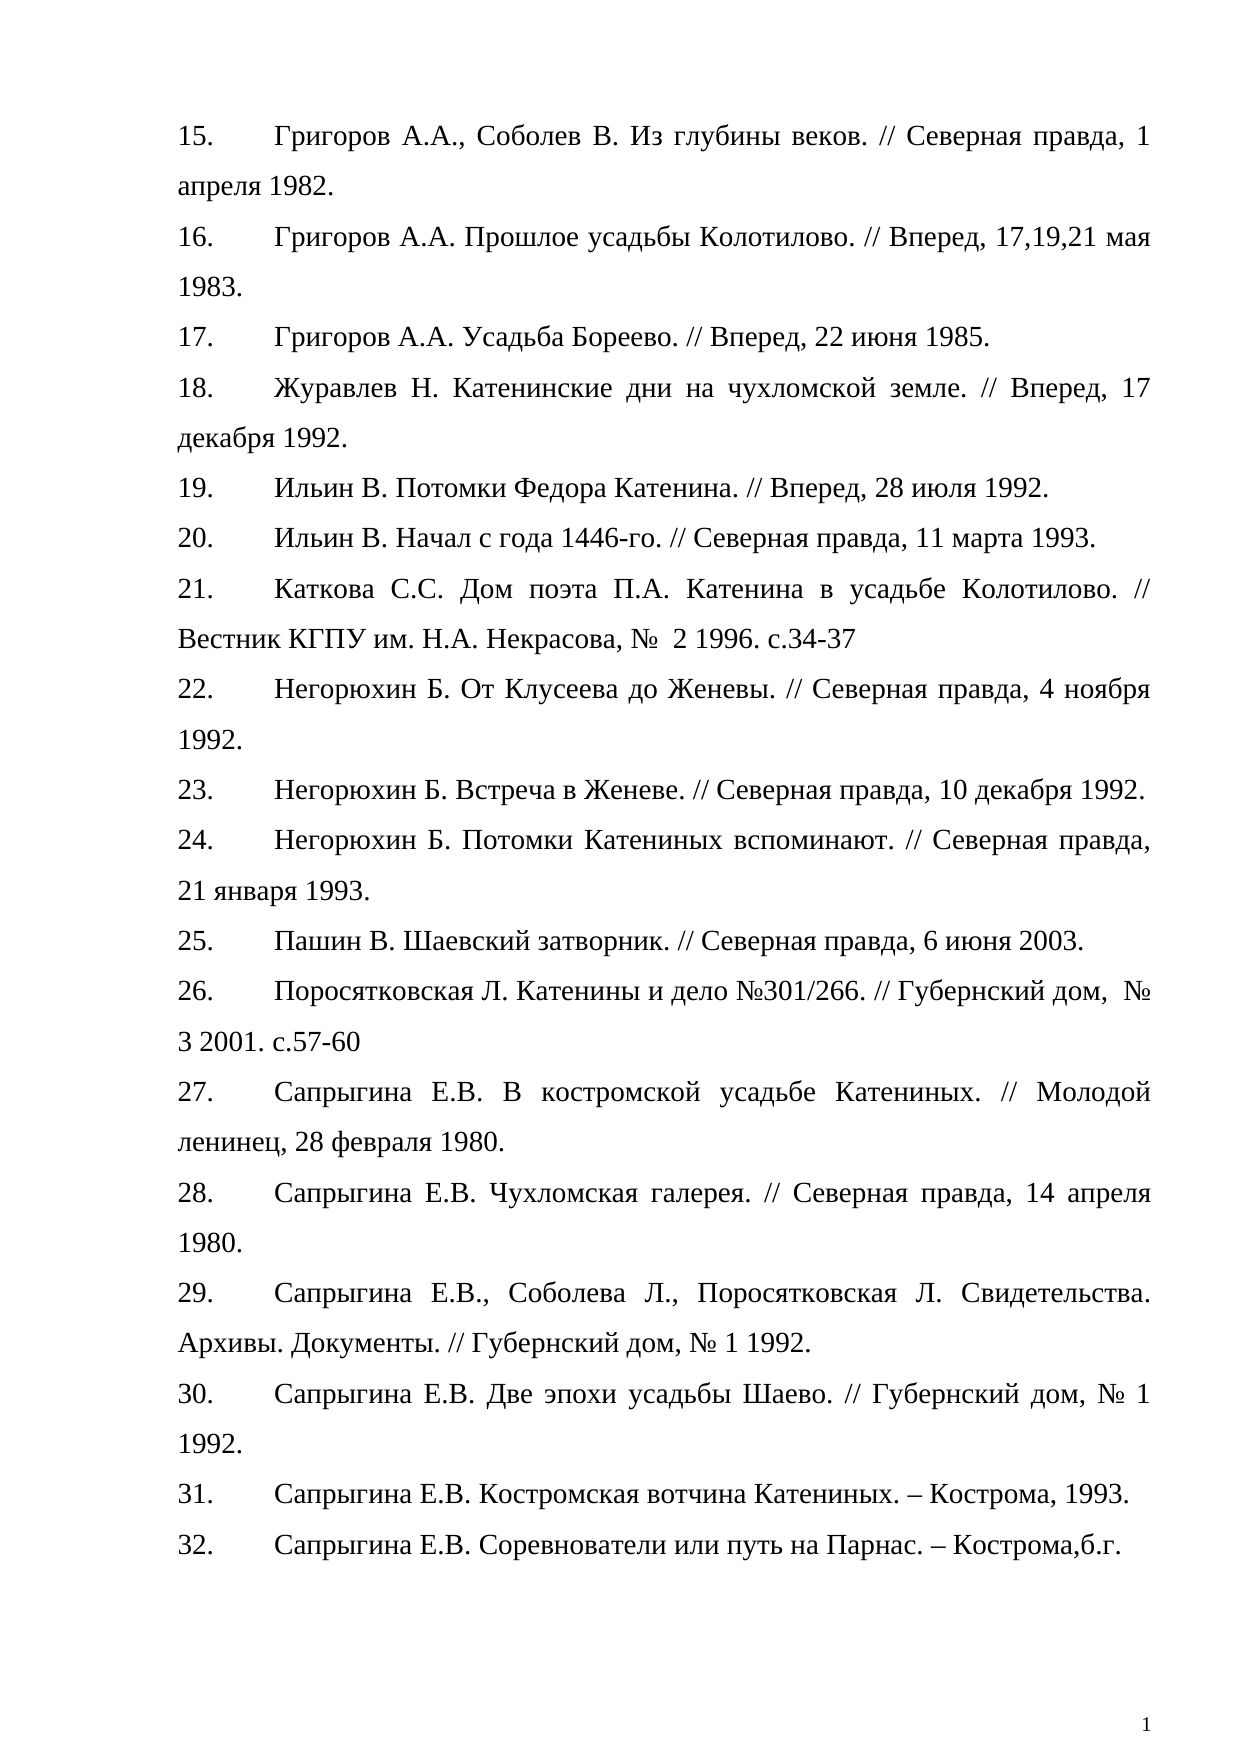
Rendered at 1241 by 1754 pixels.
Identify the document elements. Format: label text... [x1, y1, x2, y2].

list Ильин В. Начал с года 1446-го. // Северная правда, 11 марта 1993. [177, 521, 1152, 554]
list Сапрыгина Е.В. Соревнователи или путь на Парнас. – Кострома,б.г. [177, 1527, 1152, 1560]
list Сапрыгина Е.В. Чухломская галерея. // Северная правда, 14 апреля 1980. [177, 1175, 1152, 1258]
list Григоров А.А., Соболев В. Из глубины веков. // Северная правда, 1 апреля 1982. [177, 118, 1152, 202]
list Сапрыгина Е.В. В костромской усадьбе Катениных. // Молодой ленинец, 28 февраля 1980. [177, 1074, 1152, 1158]
list Григоров А.А. Прошлое усадьбы Колотилово. // Вперед, 17,19,21 мая 1983. [177, 219, 1152, 303]
list Сапрыгина Е.В. Костромская вотчина Катениных. – Кострома, 1993. [177, 1477, 1152, 1510]
list Сапрыгина Е.В. Две эпохи усадьбы Шаево. // Губернский дом, № 1 1992. [177, 1376, 1152, 1460]
list Сапрыгина Е.В., Соболева Л., Поросятковская Л. Свидетельства. Архивы. Документы. // Губернский дом, № 1 1992. [177, 1275, 1152, 1359]
list Негорюхин Б. Встреча в Женеве. // Северная правда, 10 декабря 1992. [177, 772, 1152, 806]
list Поросятковская Л. Катенины и дело №301/266. // Губернский дом, № 3 2001. с.57-60 [177, 973, 1152, 1057]
list Пашин В. Шаевский затворник. // Северная правда, 6 июня 2003. [177, 923, 1152, 957]
list Журавлев Н. Катенинские дни на чухломской земле. // Вперед, 17 декабря 1992. [177, 370, 1152, 453]
list Ильин В. Потомки Федора Катенина. // Вперед, 28 июля 1992. [177, 470, 1152, 504]
list Негорюхин Б. От Клусеева до Женевы. // Северная правда, 4 ноября 1992. [177, 672, 1152, 755]
list Каткова С.С. Дом поэта П.А. Катенина в усадьбе Колотилово. // Вестник КГПУ им. Н.А. Некрасова, № 2 1996. с.34-37 [177, 571, 1152, 655]
list Негорюхин Б. Потомки Катениных вспоминают. // Северная правда, 21 января 1993. [177, 822, 1152, 906]
list Григоров А.А. Усадьба Бореево. // Вперед, 22 июня 1985. [177, 319, 1152, 353]
